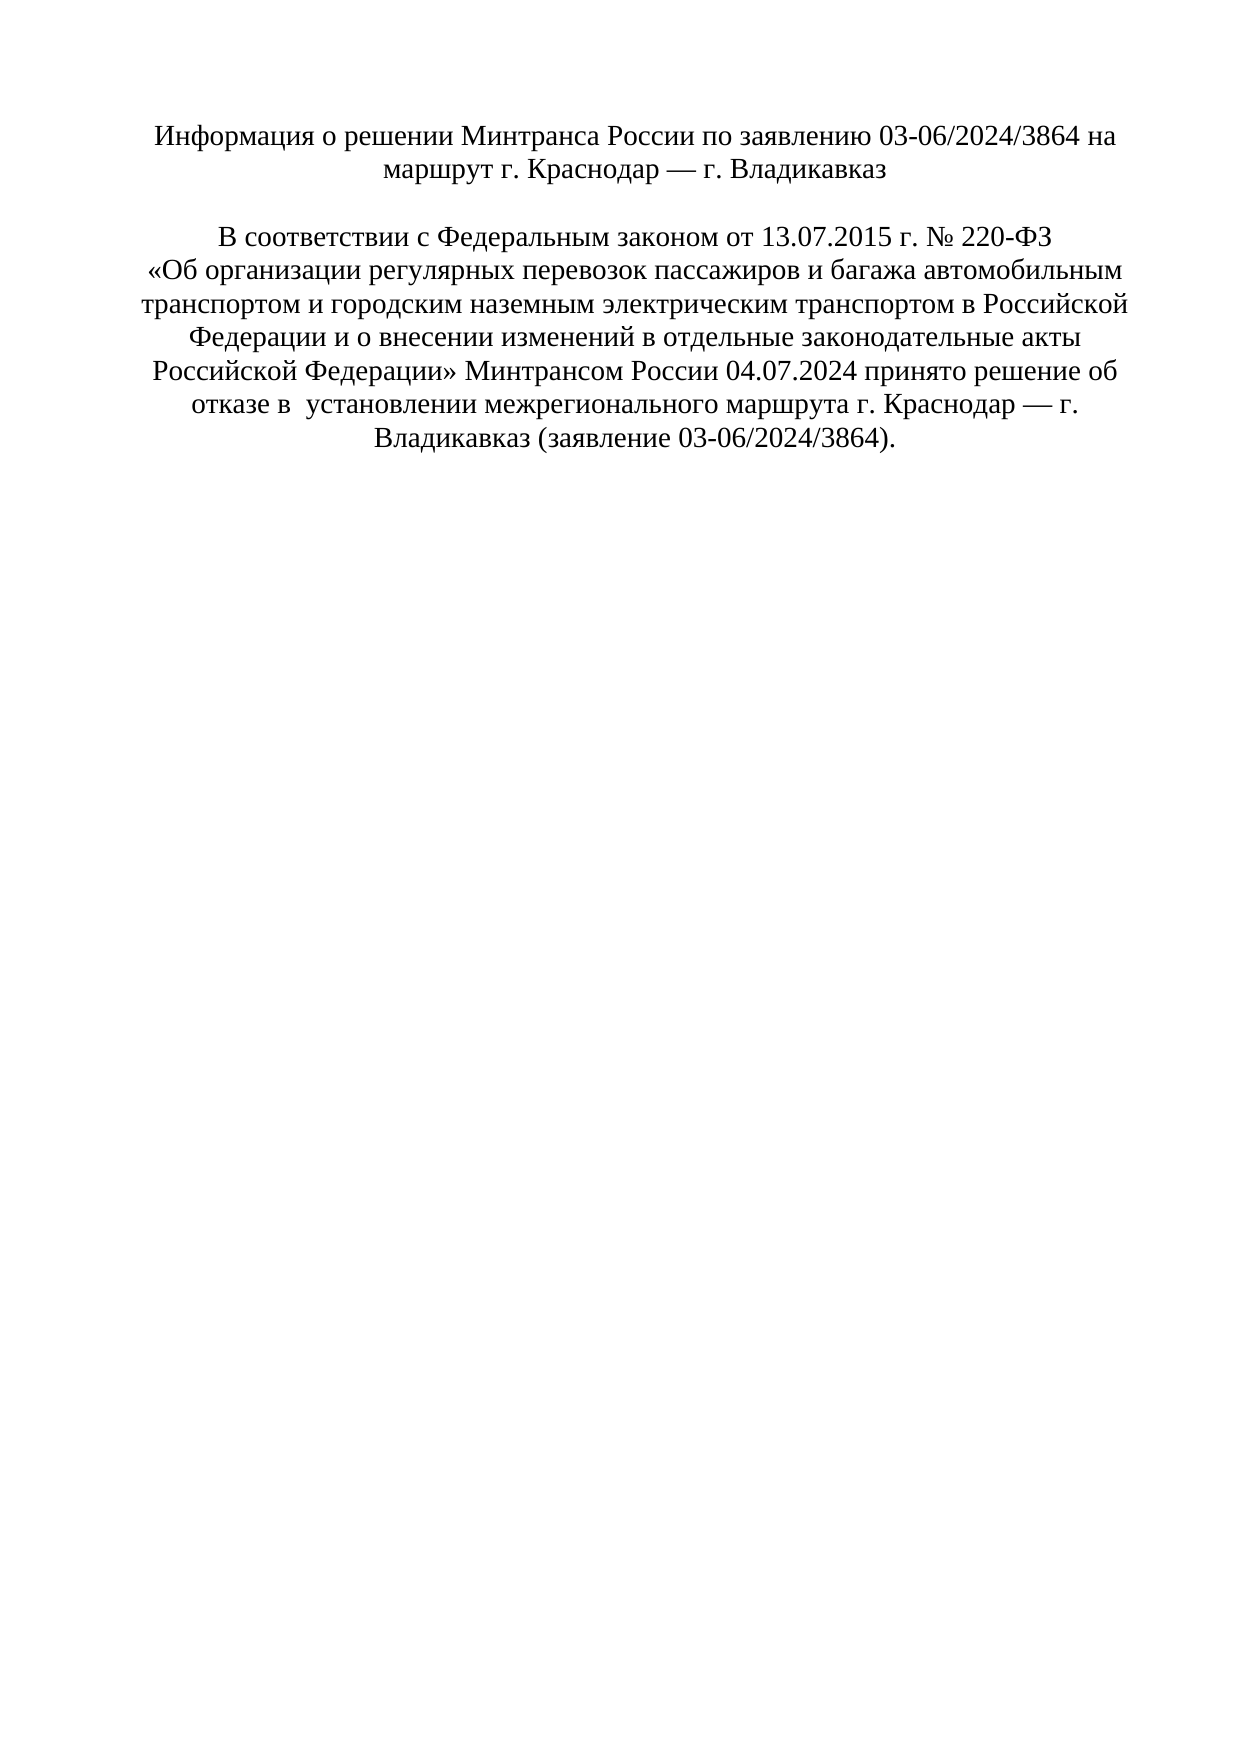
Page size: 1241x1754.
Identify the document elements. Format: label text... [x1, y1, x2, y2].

text В соответствии с Федеральным законом от 13.07.2015 г. № 220-ФЗ «Об организации регулярных перевозок пассажиров и багажа автомобильным транспортом и городским наземным электрическим транспортом в Российской Федерации и о внесении изменений в отдельные законодательные акты Российской Федерации» Минтрансом России 04.07.2024 принято решение об отказе в установлении межрегионального маршрута г. Краснодар — г. Владикавказ (заявление 03-06/2024/3864). [118, 219, 1152, 453]
text Информация о решении Минтранса России по заявлению 03-06/2024/3864 на маршрут г. Краснодар — г. Владикавказ [118, 118, 1152, 185]
